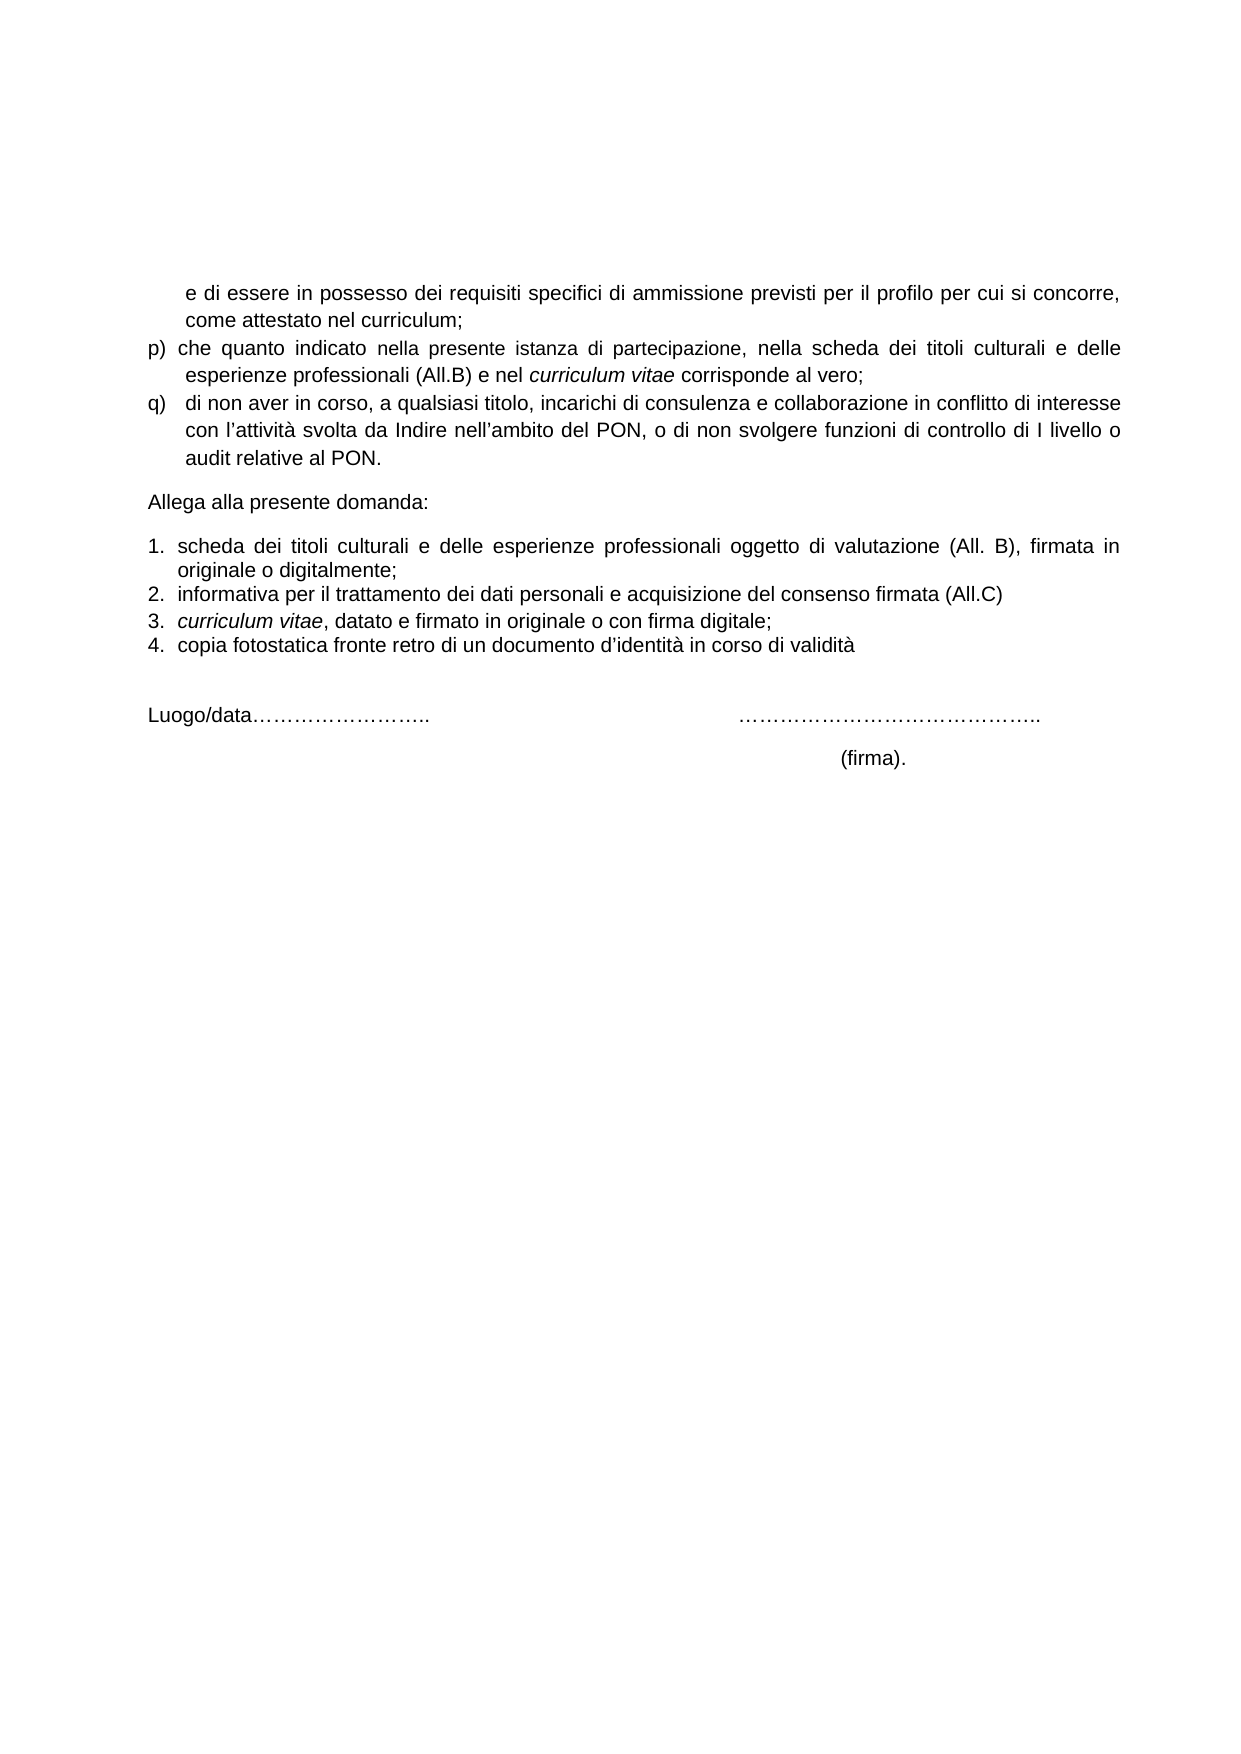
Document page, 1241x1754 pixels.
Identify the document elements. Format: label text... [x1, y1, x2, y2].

list che quanto indicato nella presente istanza di partecipazione, nella scheda dei titoli culturali e delle esperienze professionali (All.B) e nel curriculum vitae corrisponde al vero; [148, 336, 1122, 387]
text Luogo/data…………………….. …………………………………….. [148, 703, 1122, 727]
text (firma). [739, 746, 1122, 770]
list scheda dei titoli culturali e delle esperienze professionali oggetto di valutazione (All. B), firmata in originale o digitalmente; [148, 534, 1122, 582]
list curriculum vitae, datato e firmato in originale o con firma digitale; [148, 609, 1122, 633]
list copia fotostatica fronte retro di un documento d’identità in corso di validità [148, 633, 1122, 657]
list di non aver in corso, a qualsiasi titolo, incarichi di consulenza e collaborazione in conflitto di interesse con l’attività svolta da Indire nell’ambito del PON, o di non svolgere funzioni di controllo di I livello o audit relative al PON. [148, 391, 1122, 469]
list informativa per il trattamento dei dati personali e acquisizione del consenso firmata (All.C) [148, 582, 1122, 606]
text Allega alla presente domanda: [148, 490, 1122, 514]
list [148, 281, 1122, 332]
